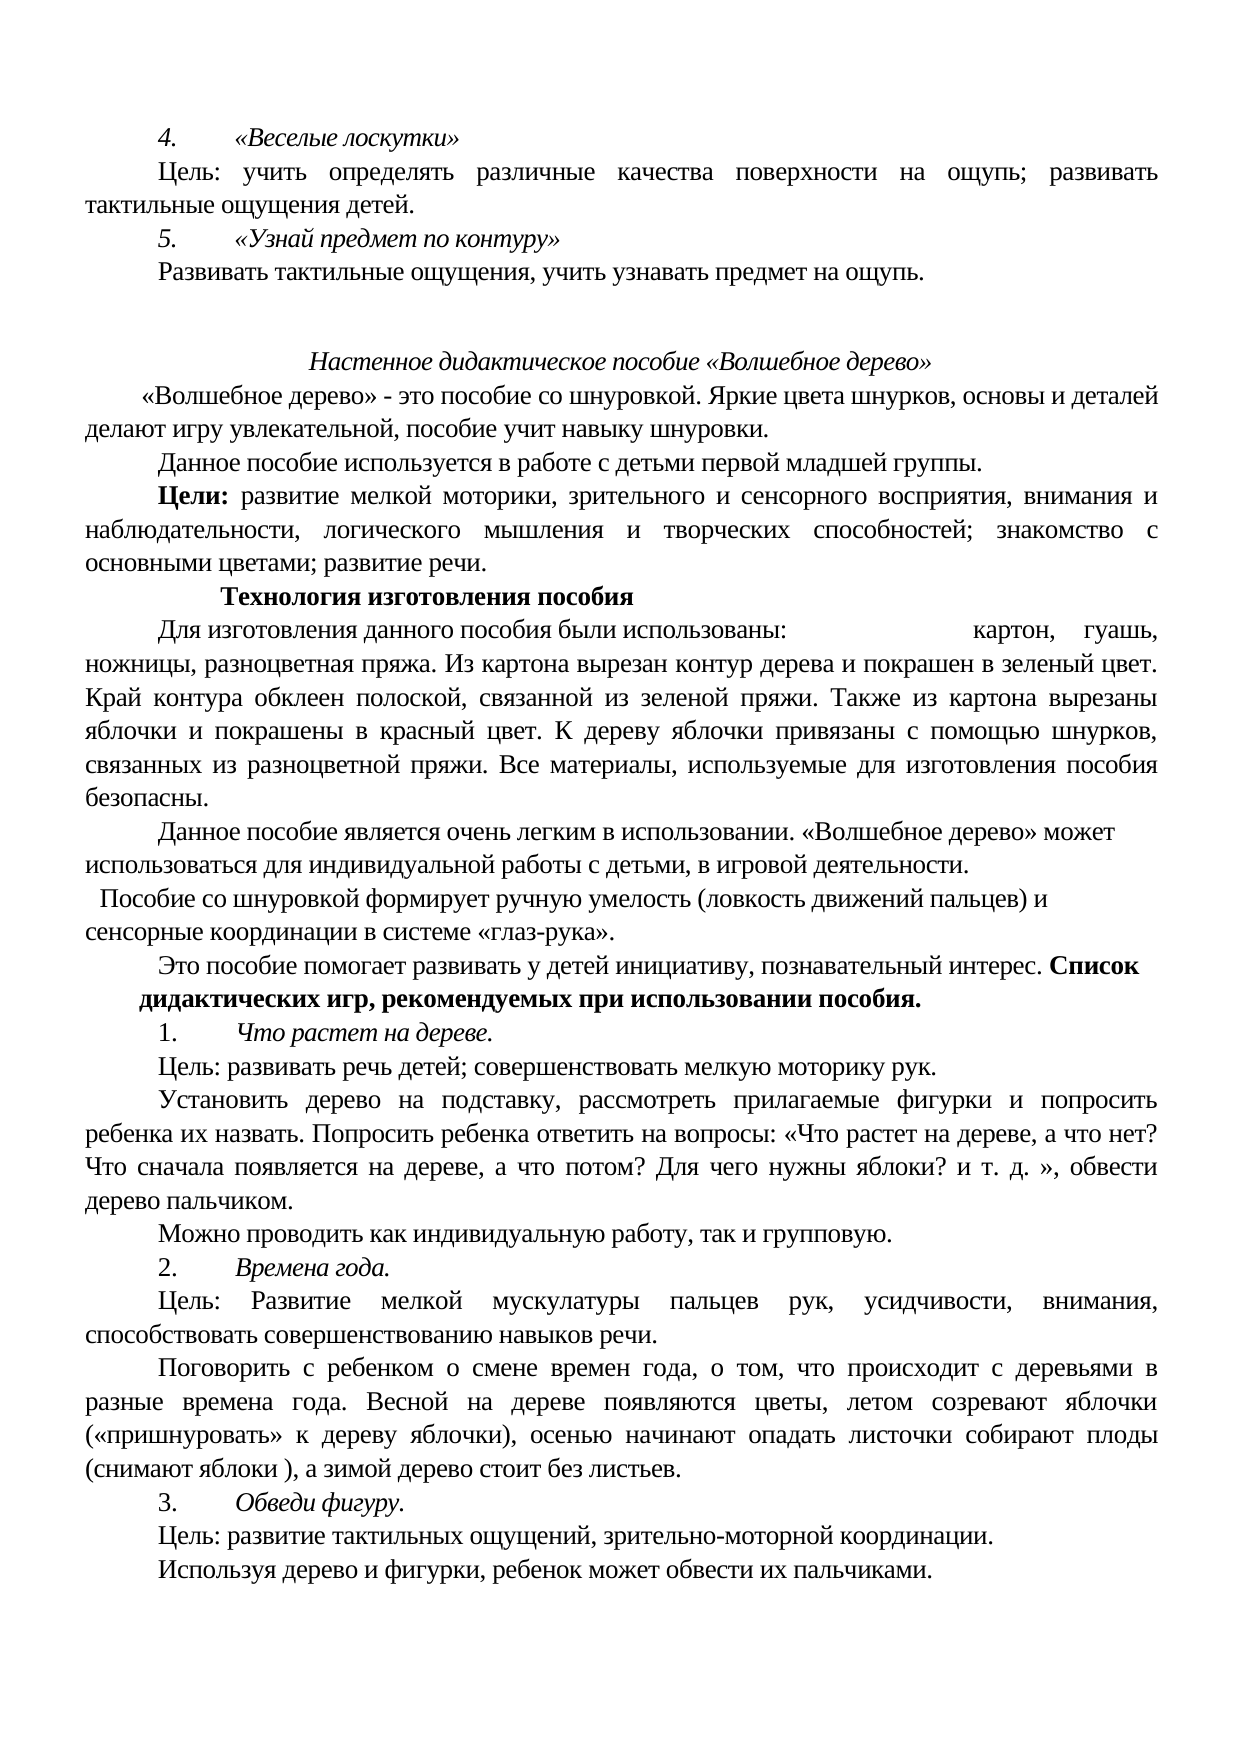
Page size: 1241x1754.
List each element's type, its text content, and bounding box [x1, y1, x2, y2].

text Установить дерево на подставку, рассмотреть прилагаемые фигурки и попросить ребенка их назвать. Попросить ребенка ответить на вопросы: «Что растет на дереве, а что нет? Что сначала появляется на дереве, а что потом? Для чего нужны яблоки? и т. д. », обвести дерево пальчиком. [85, 1082, 1158, 1216]
text Это пособие помогает развивать у детей инициативу, познавательный интерес. Список дидактических игр, рекомендуемых при использовании пособия. [139, 947, 1144, 1014]
text Цель: развитие тактильных ощущений, зрительно-моторной координации. [85, 1518, 1161, 1551]
text Технология изготовления пособия [220, 578, 1161, 612]
text Развивать тактильные ощущения, учить узнавать предмет на ощупь. [85, 254, 1161, 287]
text Данное пособие используется в работе с детьми первой младшей группы. [85, 444, 1161, 478]
text Поговорить с ребенком о смене времен года, о том, что происходит с деревьями в разные времена года. Весной на дереве появляются цветы, летом созревают яблочки («пришнуровать» к дереву яблочки), осенью начинают опадать листочки собирают плоды (снимают яблоки ), а зимой дерево стоит без листьев. [85, 1350, 1158, 1484]
text Цели: развитие мелкой моторики, зрительного и сенсорного восприятия, внимания и наблюдательности, логического мышления и творческих способностей; знакомство с основными цветами; развитие речи. [85, 478, 1158, 578]
list Времена года. [85, 1249, 1161, 1283]
text «Волшебное дерево» - это пособие со шнуровкой. Яркие цвета шнурков, основы и деталей делают игру увлекательной, пособие учит навыку шнуровки. [85, 377, 1158, 444]
list «Веселые лоскутки» [85, 120, 1161, 153]
list Что растет на дереве. [85, 1014, 1161, 1048]
text Цель: Развитие мелкой мускулатуры пальцев рук, усидчивости, внимания, способствовать совершенствованию навыков речи. [85, 1283, 1158, 1350]
text Цель: учить определять различные качества поверхности на ощупь; развивать тактильные ощущения детей. [85, 153, 1158, 220]
text Цель: развивать речь детей; совершенствовать мелкую моторику рук. [85, 1048, 1161, 1082]
list Обведи фигуру. [85, 1484, 1161, 1518]
text Для изготовления данного пособия были использованы: картон, гуашь, [85, 612, 1161, 646]
text Можно проводить как индивидуальную работу, так и групповую. [85, 1216, 1161, 1249]
text Используя дерево и фигурки, ребенок может обвести их пальчиками. [85, 1551, 1161, 1585]
text Пособие со шнуровкой формирует ручную умелость (ловкость движений пальцев) и сенсорные координации в системе «глаз-рука». [85, 880, 1158, 947]
list «Узнай предмет по контуру» [85, 220, 1161, 254]
text ножницы, разноцветная пряжа. Из картона вырезан контур дерева и покрашен в зеленый цвет. Край контура обклеен полоской, связанной из зеленой пряжи. Также из картона вырезаны яблочки и покрашены в красный цвет. К дереву яблочки привязаны с помощью шнурков, связанных из разноцветной пряжи. Все материалы, используемые для изготовления пособия безопасны. [85, 646, 1158, 813]
text Данное пособие является очень легким в использовании. «Волшебное дерево» может использоваться для индивидуальной работы с детьми, в игровой деятельности. [85, 813, 1158, 880]
text Настенное дидактическое пособие «Волшебное дерево» [81, 344, 1161, 377]
